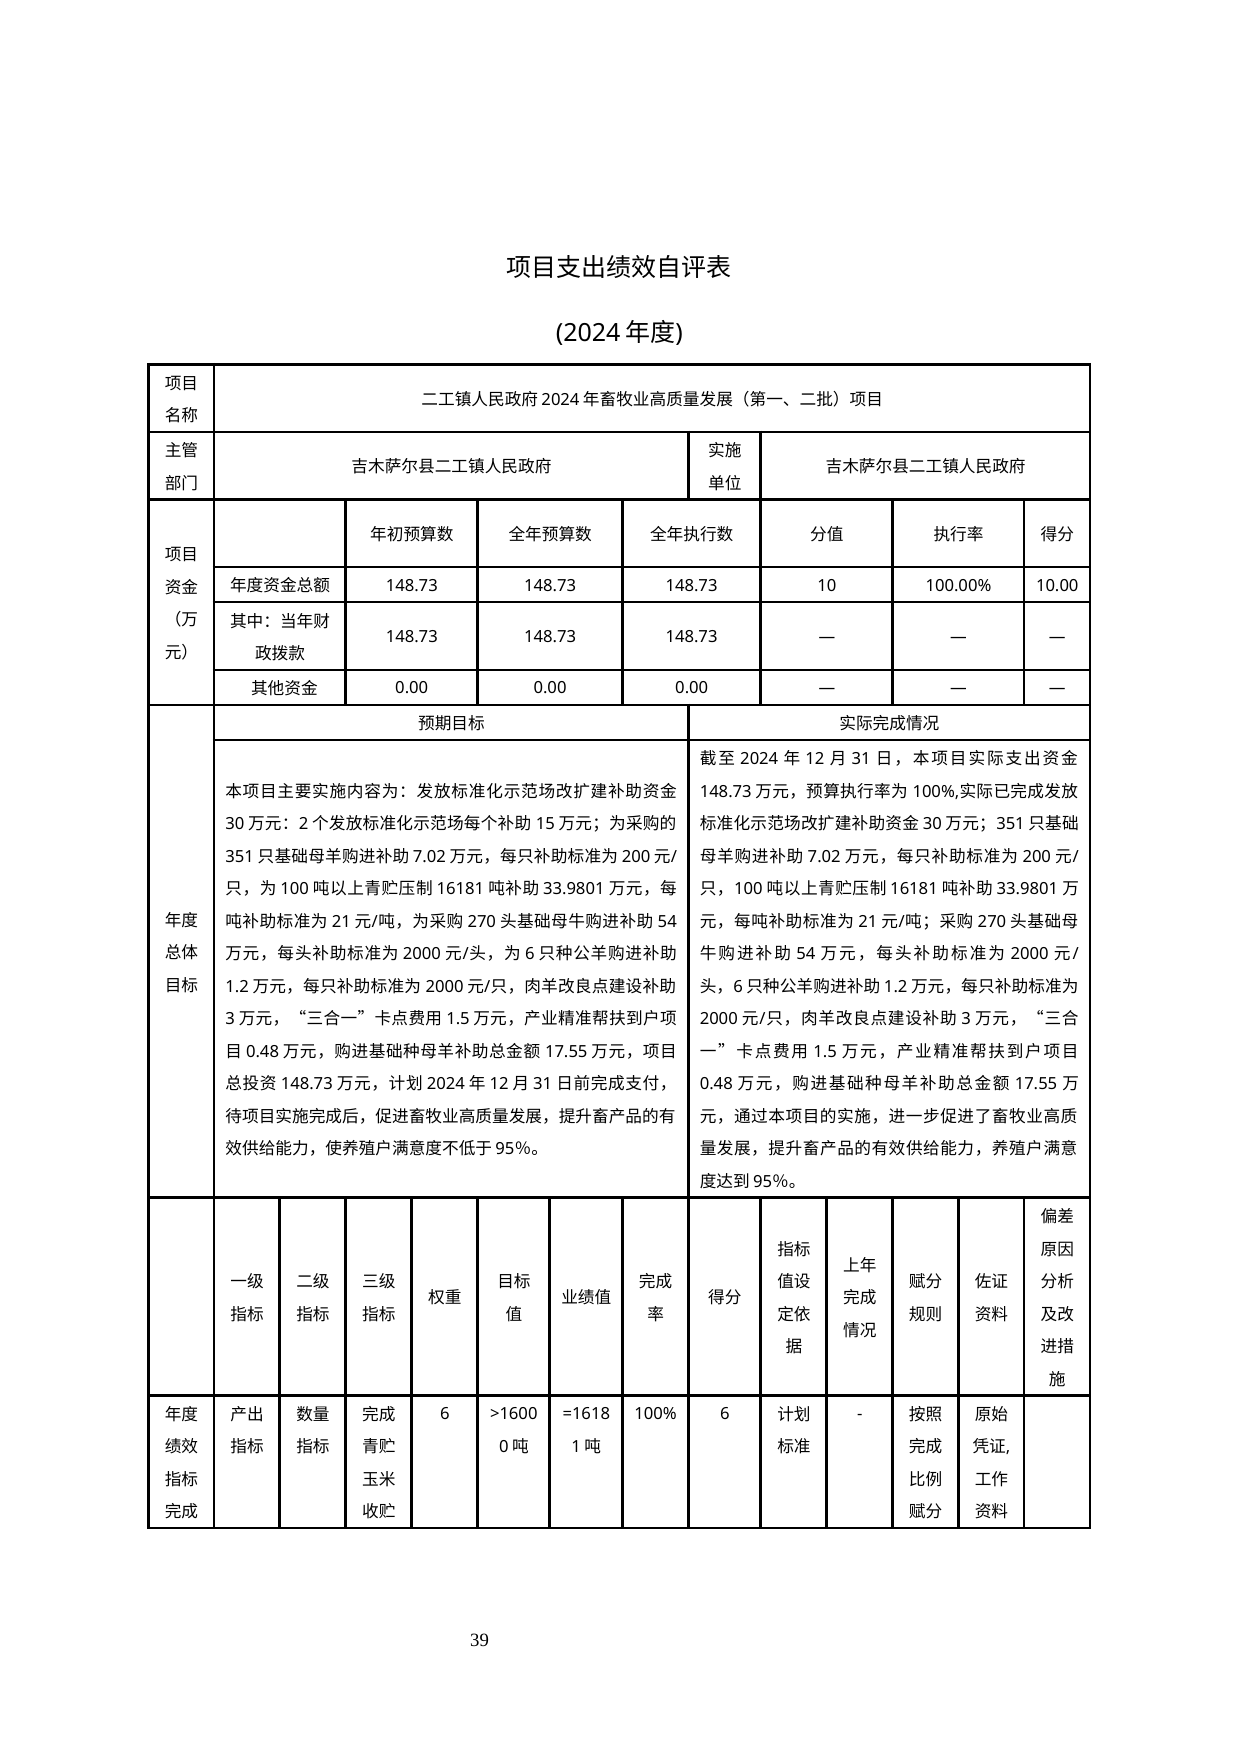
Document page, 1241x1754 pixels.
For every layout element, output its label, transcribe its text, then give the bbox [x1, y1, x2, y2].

table_cell 原始凭证,工作资料 [960, 1397, 1023, 1526]
table_cell 执行率 [894, 501, 1023, 566]
table_cell 数量指标 [281, 1397, 344, 1526]
table_cell 偏差原因分析及改进措施 [1025, 1199, 1089, 1394]
table_cell 佐证资料 [960, 1199, 1023, 1394]
table_cell 产出指标 [215, 1397, 278, 1526]
table_cell 权重 [413, 1199, 476, 1394]
table_cell 得分 [690, 1199, 759, 1394]
table_cell 148.73 [347, 568, 476, 601]
table_cell 指标值设定依据 [762, 1199, 825, 1394]
table_cell 完成率 [624, 1199, 687, 1394]
table_cell 上年完成情况 [828, 1199, 891, 1394]
table_cell 148.73 [479, 568, 621, 601]
table_cell — [1025, 671, 1089, 703]
table_cell 6 [413, 1397, 476, 1526]
table_cell 得分 [1025, 501, 1089, 566]
table_cell 其中：当年财政拨款 [215, 603, 344, 668]
table_cell 二工镇人民政府2024年畜牧业高质量发展（第一、二批）项目 [215, 366, 1089, 431]
table_cell [1025, 1397, 1089, 1526]
table_cell =16181吨 [551, 1397, 621, 1526]
table_cell 业绩值 [551, 1199, 621, 1394]
table_cell 0.00 [347, 671, 476, 703]
table_cell 主管部门 [150, 433, 213, 498]
table_cell 0.00 [624, 671, 759, 703]
table_cell — [762, 671, 891, 703]
table_cell [150, 1199, 213, 1394]
table_cell 其他资金 [215, 671, 344, 703]
table_cell 148.73 [624, 568, 759, 601]
table_cell - [828, 1397, 891, 1526]
table_cell 148.73 [624, 603, 759, 668]
table_cell [215, 501, 344, 566]
table_cell 截至2024年12月31日，本项目实际支出资金148.73万元，预算执行率为100%,实际已完成发放标准化示范场改扩建补助资金30万元；351只基础母羊购进补助7.02万元，每只补助标准为200元/只，100吨以上青贮压制16181吨补助33.9801万元，每吨补助标准为21元/吨；采购270头基础母牛购进补助54万元，每头补助标准为2000元/头，6只种公羊购进补助1.2万元，每只补助标准为2000元/只，肉羊改良点建设补助3万元，“三合一”卡点费用1.5万元，产业精准帮扶到户项目0.48万元，购进基础种母羊补助总金额17.55万元，通过本项目的实施，进一步促进了畜牧业高质量发展，提升畜产品的有效供给能力，养殖户满意度达到95％。 [690, 741, 1089, 1196]
table_cell 实际完成情况 [690, 706, 1089, 739]
table_cell 三级指标 [347, 1199, 410, 1394]
table_cell 目标值 [479, 1199, 548, 1394]
table_cell (2024年度) [148, 298, 1090, 363]
table_cell 预期目标 [215, 706, 687, 739]
table_cell — [894, 671, 1023, 703]
table_cell — [762, 603, 891, 668]
table_cell 全年执行数 [624, 501, 759, 566]
table_cell — [1025, 603, 1089, 668]
table_cell 吉木萨尔县二工镇人民政府 [762, 433, 1089, 498]
table_cell — [894, 603, 1023, 668]
table_cell 年度总体目标 [150, 706, 213, 1196]
table_cell >16000吨 [479, 1397, 548, 1526]
table_cell 项目资金（万元） [150, 501, 213, 703]
table_cell 148.73 [347, 603, 476, 668]
table_cell 吉木萨尔县二工镇人民政府 [215, 433, 687, 498]
table_header 项目支出绩效自评表 [148, 233, 1090, 298]
table_cell 0.00 [479, 671, 621, 703]
table_cell 年度资金总额 [215, 568, 344, 601]
table_cell 实施单位 [690, 433, 759, 498]
table_cell 赋分规则 [894, 1199, 957, 1394]
table_cell 计划标准 [762, 1397, 825, 1526]
table_cell 本项目主要实施内容为：发放标准化示范场改扩建补助资金30万元：2个发放标准化示范场每个补助15万元；为采购的351只基础母羊购进补助7.02万元，每只补助标准为200元/只，为100吨以上青贮压制16181吨补助33.9801万元，每吨补助标准为21元/吨，为采购270头基础母牛购进补助54万元，每头补助标准为2000元/头，为6只种公羊购进补助1.2万元，每只补助标准为2000元/只，肉羊改良点建设补助3万元，“三合一”卡点费用1.5万元，产业精准帮扶到户项目0.48万元，购进基础种母羊补助总金额17.55万元，项目总投资148.73万元，计划2024年12月31日前完成支付，待项目实施完成后，促进畜牧业高质量发展，提升畜产品的有效供给能力，使养殖户满意度不低于95％。 [215, 741, 687, 1196]
table_cell 完成青贮玉米收贮量 [347, 1397, 410, 1526]
table_cell 10.00 [1025, 568, 1089, 601]
table_cell 6 [690, 1397, 759, 1526]
table_cell 分值 [762, 501, 891, 566]
table_cell 按照完成比例赋分 [894, 1397, 957, 1526]
table_cell 10 [762, 568, 891, 601]
table_cell 全年预算数 [479, 501, 621, 566]
table_cell 项目名称 [150, 366, 213, 431]
table_cell 年度绩效指标完成情况 [150, 1397, 213, 1526]
table_cell 年初预算数 [347, 501, 476, 566]
table_cell 100.00% [894, 568, 1023, 601]
table_cell 100% [624, 1397, 687, 1526]
table_cell 148.73 [479, 603, 621, 668]
table_cell 一级指标 [215, 1199, 278, 1394]
table_cell 二级指标 [281, 1199, 344, 1394]
